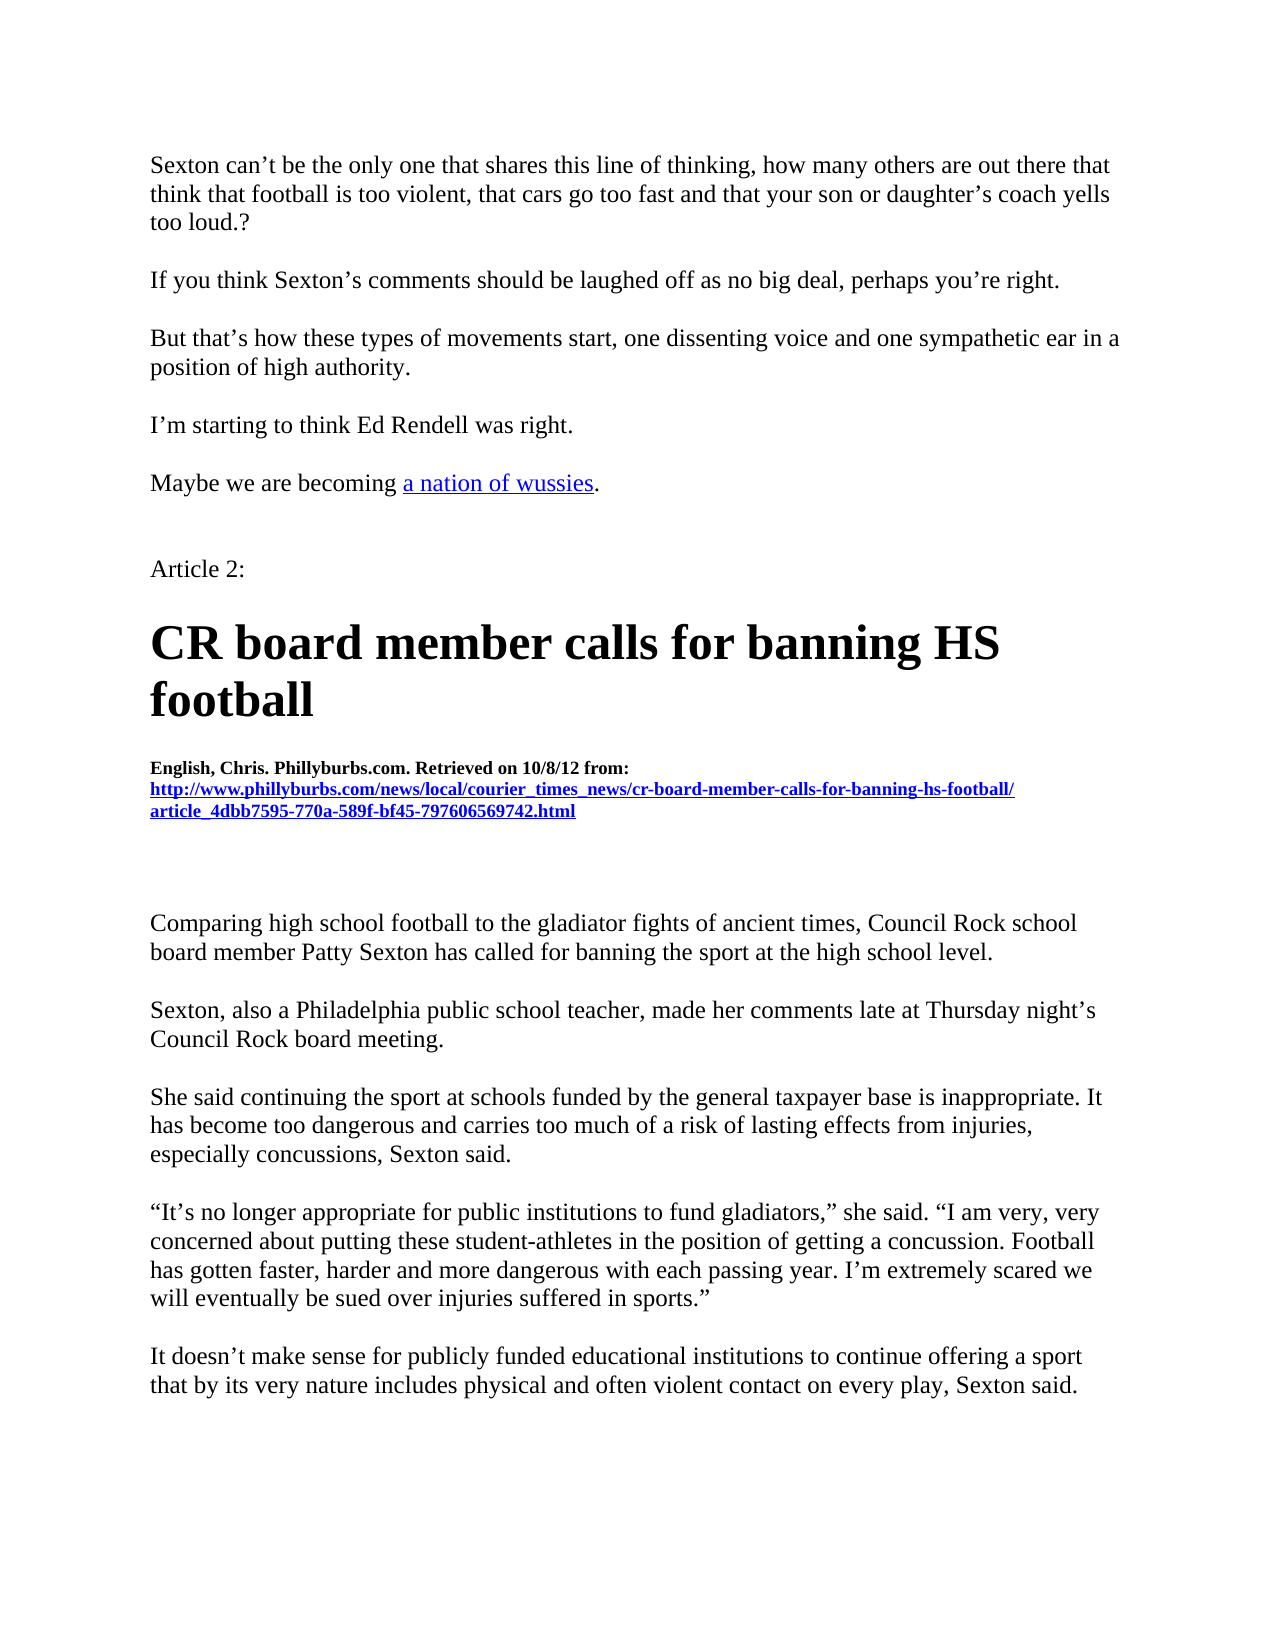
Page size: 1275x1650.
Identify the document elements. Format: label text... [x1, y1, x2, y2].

subtitle CR board member calls for banning HS football [150, 612, 1125, 727]
text Comparing high school football to the gladiator fights of ancient times, Council Rock school board member Patty Sexton has called for banning the sport at the high school level. [150, 908, 1125, 966]
text Article 2: [150, 554, 1125, 583]
subtitle English, Chris. Phillyburbs.com. Retrieved on 10/8/12 from: http://www.phillyburbs.com/news/local/courier_times_news/cr-board-member-calls-for-banning-hs-football/article_4dbb7595-770a-589f-bf45-797606569742.html [150, 757, 1125, 821]
text I’m starting to think Ed Rendell was right. [150, 410, 1125, 439]
text “It’s no longer appropriate for public institutions to fund gladiators,” she said. “I am very, very concerned about putting these student-athletes in the position of getting a concussion. Football has gotten faster, harder and more dangerous with each passing year. I’m extremely scared we will eventually be sued over injuries suffered in sports.” [150, 1197, 1125, 1312]
text Sexton, also a Philadelphia public school teacher, made her comments late at Thursday night’s Council Rock board meeting. [150, 995, 1125, 1053]
text If you think Sexton’s comments should be laughed off as no big deal, perhaps you’re right. [150, 265, 1125, 294]
text Maybe we are becoming a nation of wussies. [150, 468, 1125, 497]
text It doesn’t make sense for publicly funded educational institutions to continue offering a sport that by its very nature includes physical and often violent contact on every play, Sexton said. [150, 1341, 1125, 1399]
text But that’s how these types of movements start, one dissenting voice and one sympathetic ear in a position of high authority. [150, 323, 1125, 381]
text Sexton can’t be the only one that shares this line of thinking, how many others are out there that think that football is too violent, that cars go too fast and that your son or daughter’s coach yells too loud.? [150, 150, 1125, 236]
text She said continuing the sport at schools funded by the general taxpayer base is inappropriate. It has become too dangerous and carries too much of a risk of lasting effects from injuries, especially concussions, Sexton said. [150, 1082, 1125, 1168]
